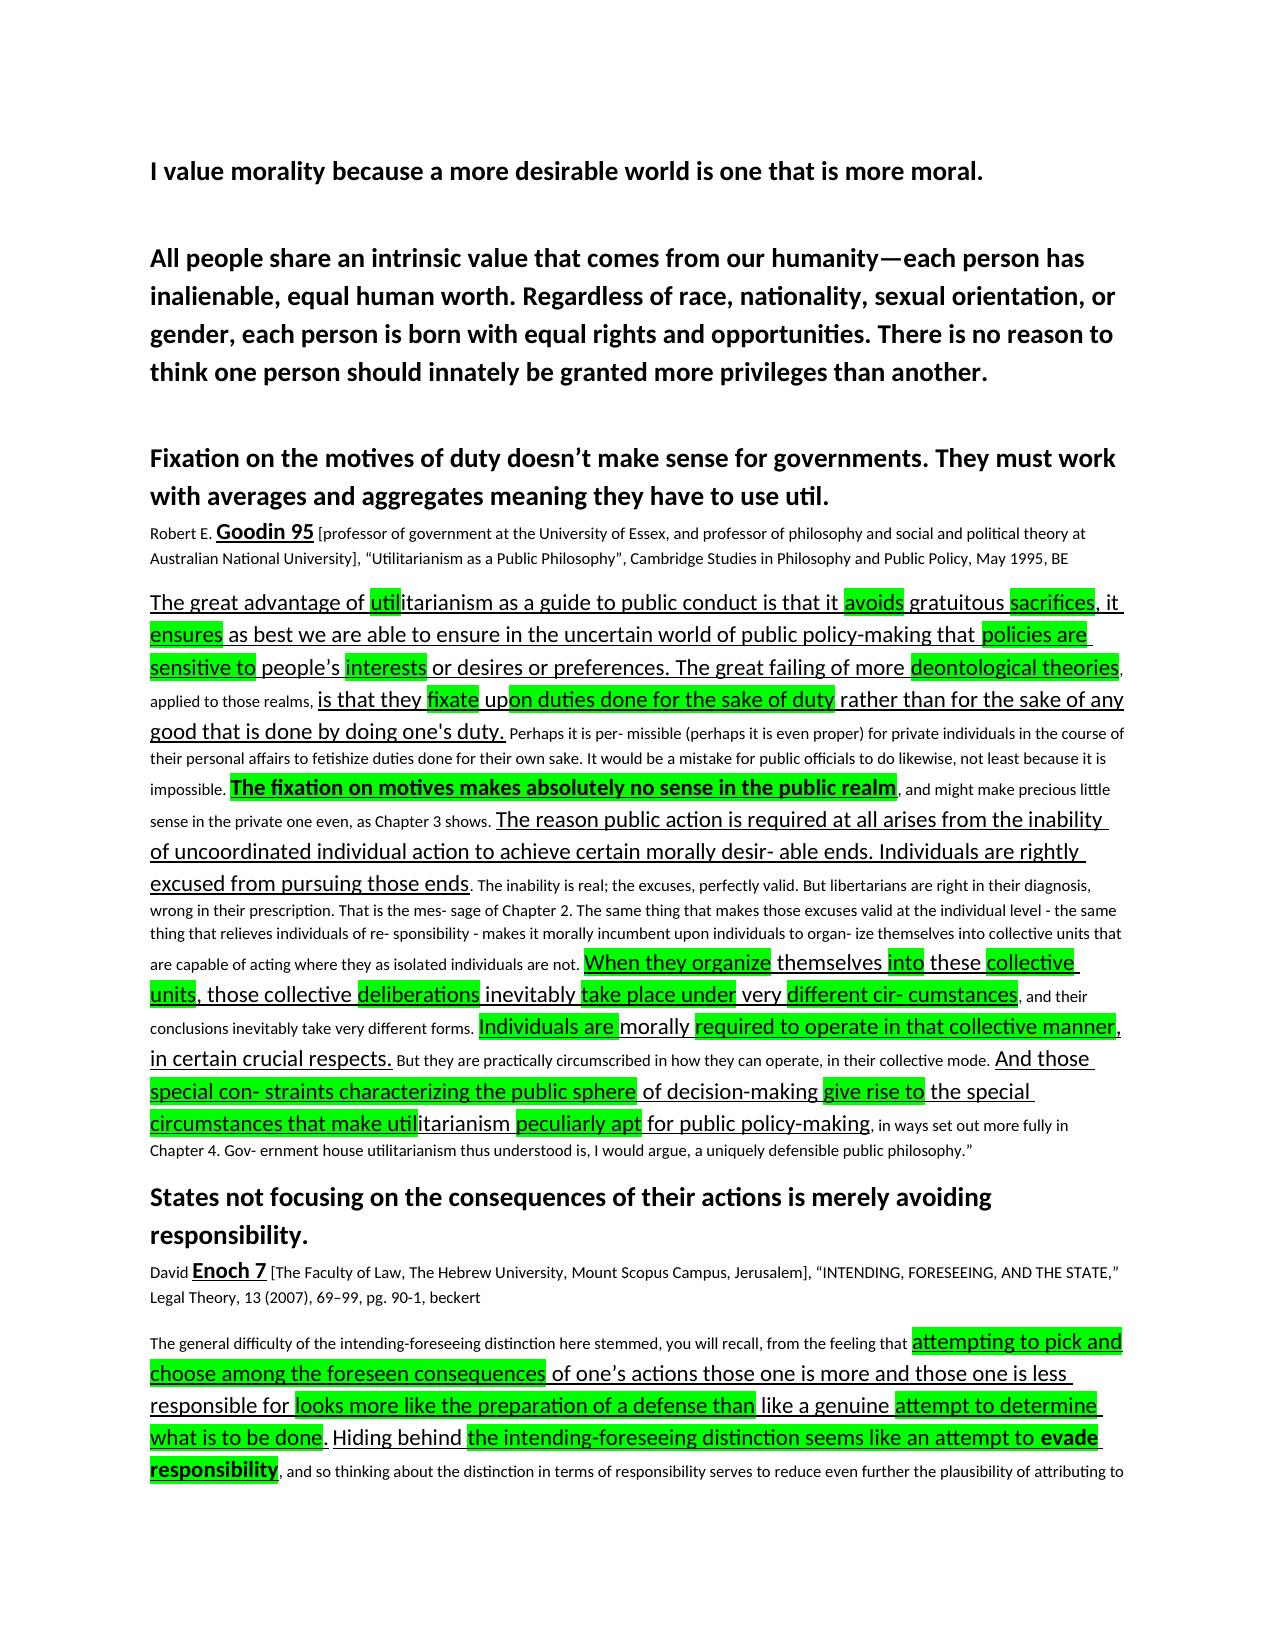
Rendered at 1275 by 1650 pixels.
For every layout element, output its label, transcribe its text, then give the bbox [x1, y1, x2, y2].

subtitle States not focusing on the consequences of their actions is merely avoiding responsibility. [150, 1180, 1125, 1251]
subtitle All people share an intrinsic value that comes from our humanity—each person has inalienable, equal human worth. Regardless of race, nationality, sexual orientation, or gender, each person is born with equal rights and opportunities. There is no reason to think one person should innately be granted more privileges than another. [150, 241, 1125, 388]
text Robert E. Goodin 95 [professor of government at the University of Essex, and professor of philosophy and social and political theory at Australian National University], “Utilitarianism as a Public Philosophy”, Cambridge Studies in Philosophy and Public Policy, May 1995, BE [150, 517, 1125, 569]
subtitle Fixation on the motives of duty doesn’t make sense for governments. They must work with averages and aggregates meaning they have to use util. [150, 441, 1125, 512]
text David Enoch 7 [The Faculty of Law, The Hebrew University, Mount Scopus Campus, Jerusalem], “INTENDING, FORESEEING, AND THE STATE,” Legal Theory, 13 (2007), 69–99, pg. 90-1, beckert [150, 1256, 1125, 1307]
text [150, 1327, 1125, 1484]
subtitle I value morality because a more desirable world is one that is more moral. [150, 154, 1125, 187]
text The great advantage of utilitarianism as a guide to public conduct is that it avoids gratuitous sacrifices, it ensures as best we are able to ensure in the uncertain world of public policy-making that policies are sensitive to people’s interests or desires or preferences. The great failing of more deontological theories, applied to those realms, is that they fixate upon duties done for the sake of duty rather than for the sake of any good that is done by doing one's duty. Perhaps it is per- missible (perhaps it is even proper) for private individuals in the course of their personal affairs to fetishize duties done for their own sake. It would be a mistake for public officials to do likewise, not least because it is impossible. The fixation on motives makes absolutely no sense in the public realm, and might make precious little sense in the private one even, as Chapter 3 shows. The reason public action is required at all arises from the inability of uncoordinated individual action to achieve certain morally desir- able ends. Individuals are rightly excused from pursuing those ends. The inability is real; the excuses, perfectly valid. But libertarians are right in their diagnosis, wrong in their prescription. That is the mes- sage of Chapter 2. The same thing that makes those excuses valid at the individual level - the same thing that relieves individuals of re- sponsibility - makes it morally incumbent upon individuals to organ- ize themselves into collective units that are capable of acting where they as isolated individuals are not. When they organize themselves into these collective units, those collective deliberations inevitably take place under very different cir- cumstances, and their conclusions inevitably take very different forms. Individuals are morally required to operate in that collective manner, in certain crucial respects. But they are practically circumscribed in how they can operate, in their collective mode. And those special con- straints characterizing the public sphere of decision-making give rise to the special circumstances that make utilitarianism peculiarly apt for public policy-making, in ways set out more fully in Chapter 4. Gov- ernment house utilitarianism thus understood is, I would argue, a uniquely defensible public philosophy.” [150, 588, 1125, 1160]
